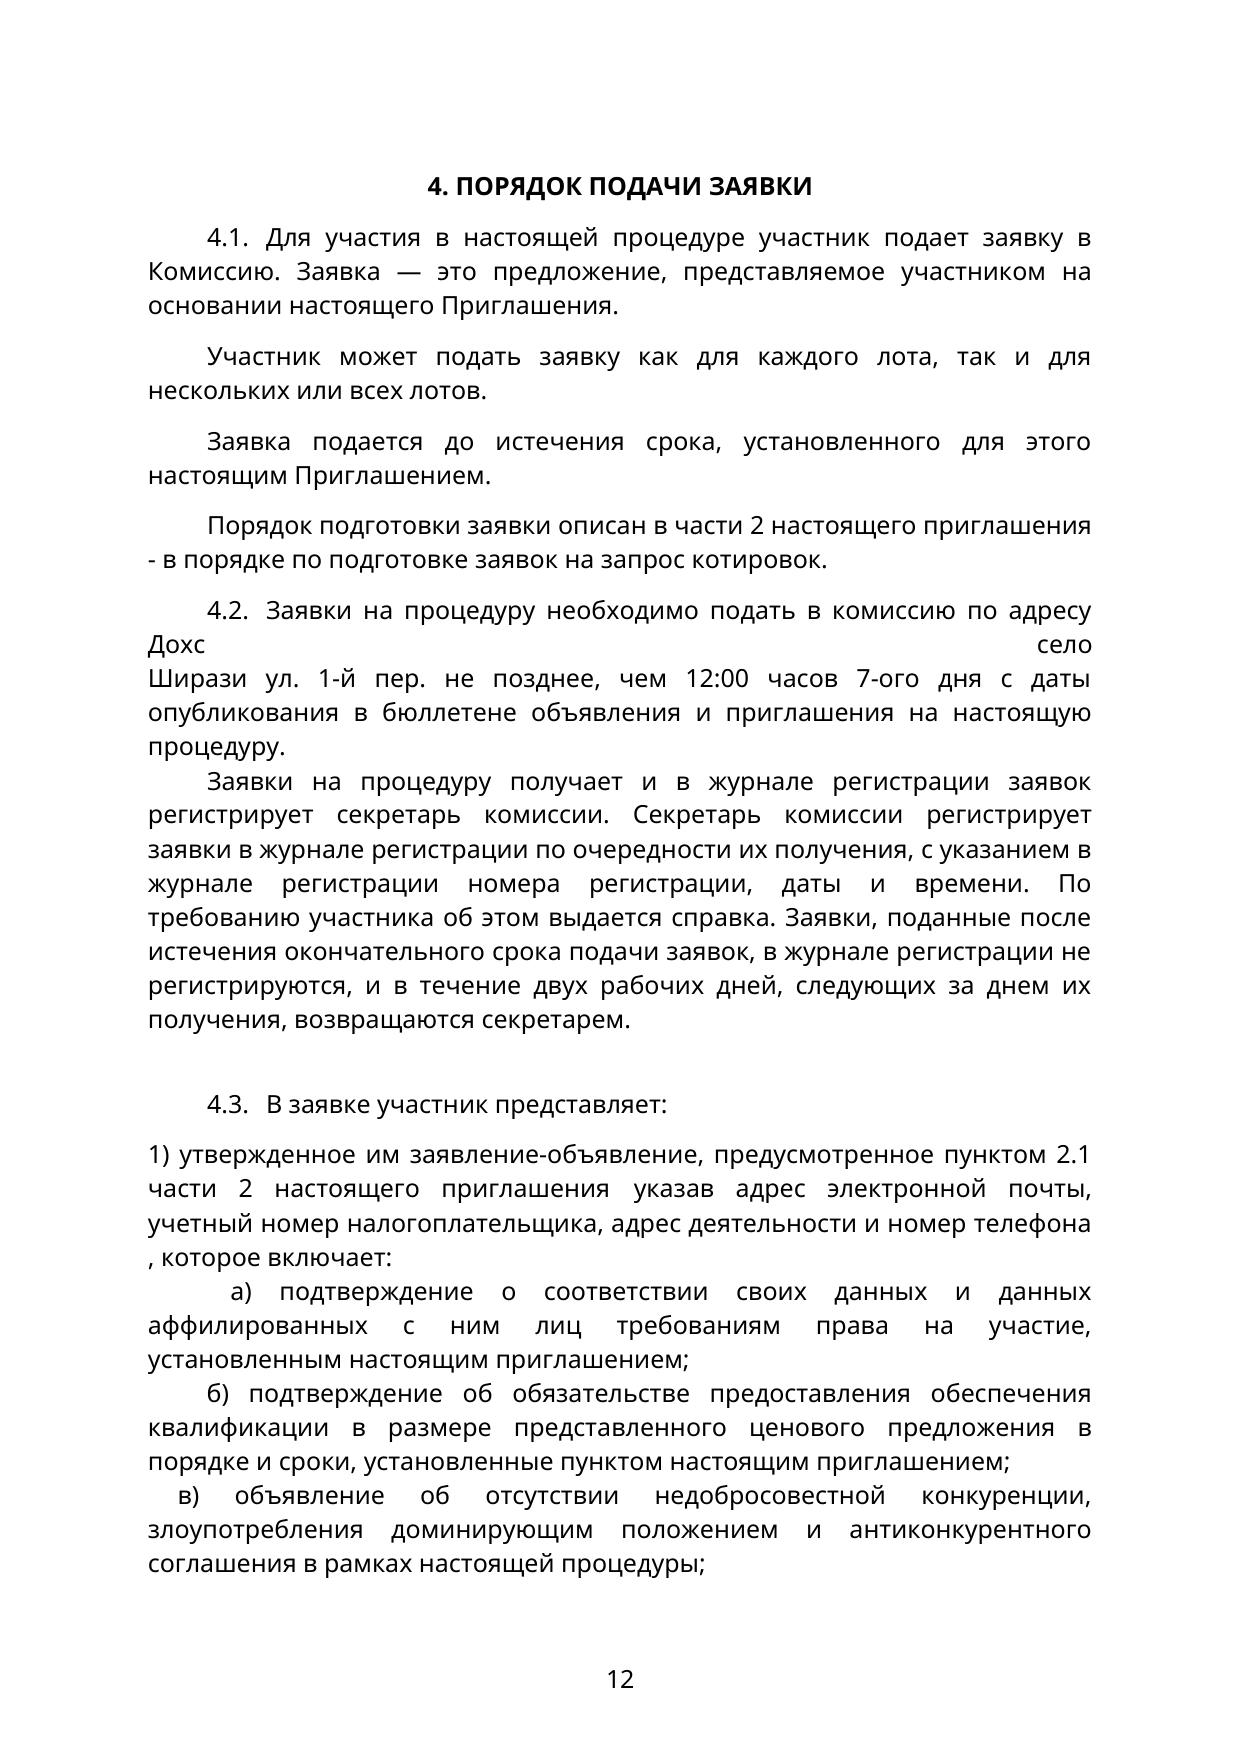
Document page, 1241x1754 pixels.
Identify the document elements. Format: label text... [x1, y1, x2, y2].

text в) объявление об отсутствии недобросовестной конкуренции, злоупотребления доминирующим положением и антиконкурентного соглашения в рамках настоящей процедуры; [148, 1478, 1092, 1580]
text Порядок подготовки заявки описан в части 2 настоящего приглашения - в порядке по подготовке заявок на запрос котировок. [148, 508, 1092, 576]
text 4.3. В заявке участник представляет: [148, 1086, 1092, 1120]
text 1) утвержденное им заявление-объявление, предусмотренное пунктом 2.1 части 2 настоящего приглашения указав адрес электронной почты, учетный номер налогоплательщика, адрес деятельности и номер телефона , которое включает: [148, 1137, 1092, 1273]
text а) подтверждение о соответствии своих данных и данных аффилированных с ним лиц требованиям права на участие, установленным настоящим приглашением; [148, 1273, 1092, 1376]
text 4.1. Для участия в настоящей процедуре участник подает заявку в Комиссию. Заявка — это предложение, представляемое участником на основании настоящего Приглашения. [148, 219, 1092, 322]
text б) подтверждение об обязательстве предоставления обеспечения квалификации в размере представленного ценового предложения в порядке и сроки, установленные пунктом настоящим приглашением; [148, 1376, 1092, 1478]
text Заявки на процедуру получает и в журнале регистрации заявок регистрирует секретарь комиссии. Секретарь комиссии регистрирует заявки в журнале регистрации по очередности их получения, с указанием в журнале регистрации номера регистрации, даты и времени. По требованию участника об этом выдается справка. Заявки, поданные после истечения окончательного срока подачи заявок, в журнале регистрации не регистрируются, и в течение двух рабочих дней, следующих за днем их получения, возвращаются секретарем. [148, 763, 1092, 1036]
text 4.2. Заявки на процедуру необходимо подать в комиссию по адресу Дохс село Ширази ул. 1-й пер. не позднее, чем 12:00 часов 7-ого дня с даты опубликования в бюллетене объявления и приглашения на настоящую процедуру. [148, 593, 1092, 763]
text 4. ПОРЯДОК ПОДАЧИ ЗАЯВКИ [148, 169, 1092, 203]
text Заявка подается до истечения срока, установленного для этого настоящим Приглашением. [148, 423, 1092, 491]
text Участник может подать заявку как для каждого лота, так и для нескольких или всех лотов. [148, 338, 1092, 407]
